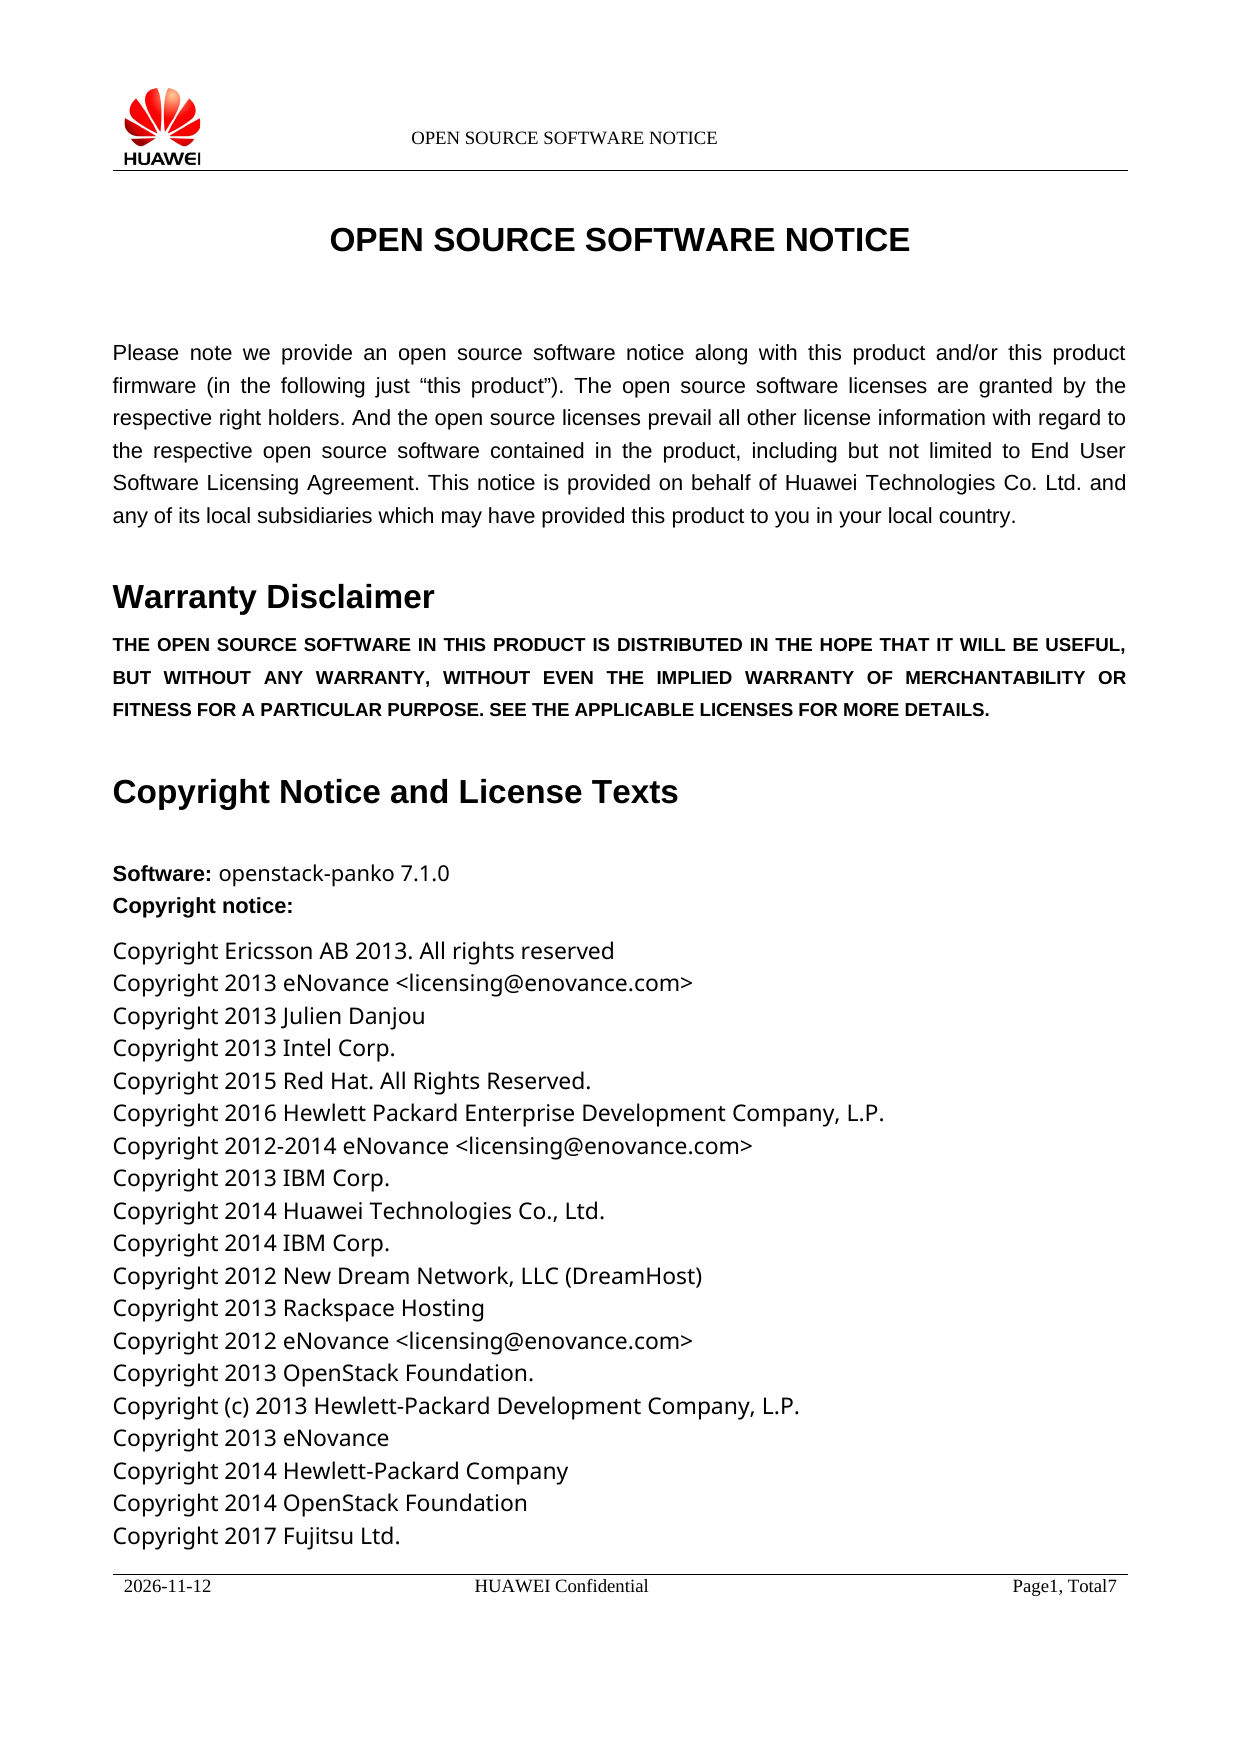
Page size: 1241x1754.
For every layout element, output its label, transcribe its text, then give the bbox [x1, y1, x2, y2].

text Please note we provide an open source software notice along with this product and/or this product firmware (in the following just “this product”). The open source software licenses are granted by the respective right holders. And the open source licenses prevail all other license information with regard to the respective open source software contained in the product, including but not limited to End User Software Licensing Agreement. This notice is provided on behalf of Huawei Technologies Co. Ltd. and any of its local subsidiaries which may have provided this product to you in your local country. [112, 336, 1128, 531]
title Software: openstack-panko 7.1.0 [112, 856, 1128, 889]
text Copyright notice: [112, 889, 1128, 921]
text OPEN SOURCE SOFTWARE NOTICE [112, 206, 1128, 271]
text Copyright Notice and License Texts [112, 759, 1128, 824]
text The open source software in this product is distributed in the hope that it will be useful, but WITHOUT ANY WARRANTY, without even the implied warranty of MERCHANTABILITY or FITNESS FOR A PARTICULAR PURPOSE. See the applicable licenses for more details. [112, 629, 1128, 726]
picture [124, 88, 201, 165]
text Warranty Disclaimer [112, 564, 1128, 629]
